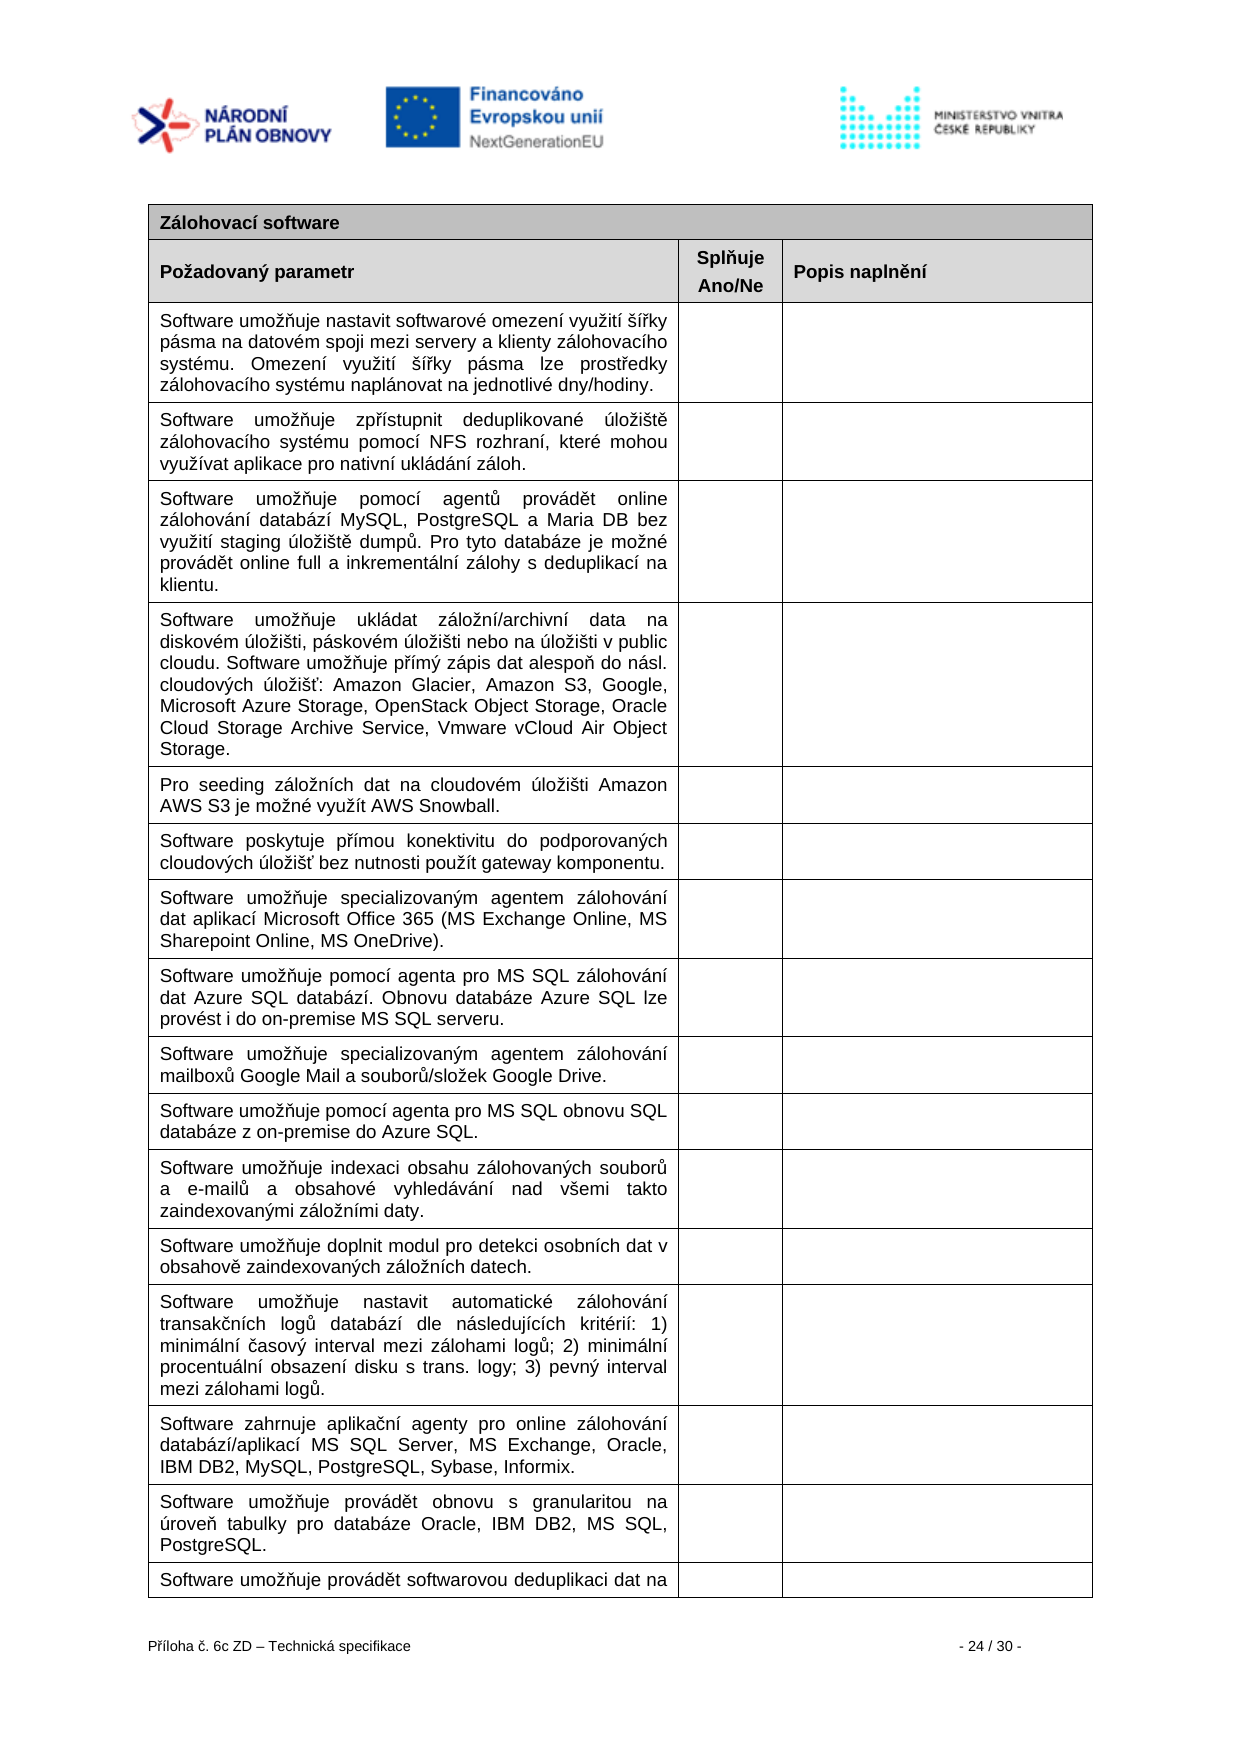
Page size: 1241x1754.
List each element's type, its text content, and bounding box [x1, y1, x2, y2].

table_cell [783, 303, 1092, 402]
table_cell Software zahrnuje aplikační agenty pro online zálohování databází/aplikací MS SQL Server, MS Exchange, Oracle, IBM DB2, MySQL, PostgreSQL, Sybase, Informix. [149, 1406, 678, 1484]
table_cell [783, 1406, 1092, 1484]
table_cell Software umožňuje pomocí agentů provádět online zálohování databází MySQL, PostgreSQL a Maria DB bez využití staging úložiště dumpů. Pro tyto databáze je možné provádět online full a inkrementální zálohy s deduplikací na klientu. [149, 481, 678, 602]
table_cell Splňuje Ano/Ne [679, 240, 782, 302]
table_cell Software umožňuje pomocí agenta pro MS SQL zálohování dat Azure SQL databází. Obnovu databáze Azure SQL lze provést i do on-premise MS SQL serveru. [149, 959, 678, 1036]
table_cell [783, 959, 1092, 1036]
table_cell [679, 303, 782, 402]
table_cell [679, 1285, 782, 1405]
table_cell Software umožňuje ukládat záložní/archivní data na diskovém úložišti, páskovém úložišti nebo na úložišti v public cloudu. Software umožňuje přímý zápis dat alespoň do násl. cloudových úložišť: Amazon Glacier, Amazon S3, Google, Microsoft Azure Storage, OpenStack Object Storage, Oracle Cloud Storage Archive Service, Vmware vCloud Air Object Storage. [149, 603, 678, 766]
table_cell [783, 1150, 1092, 1227]
table_cell [679, 1563, 782, 1597]
table_cell [783, 767, 1092, 823]
table_cell [679, 1485, 782, 1562]
table_cell Software umožňuje provádět softwarovou deduplikaci dat na zdroji (klientu zál. systému) nebo na serveru zálohovacího systému. [149, 1563, 678, 1597]
table_cell [783, 1229, 1092, 1284]
table_cell Software poskytuje přímou konektivitu do podporovaných cloudových úložišť bez nutnosti použít gateway komponentu. [149, 824, 678, 879]
table_cell [679, 1150, 782, 1227]
table_cell Software umožňuje nastavit automatické zálohování transakčních logů databází dle následujících kritérií: 1) minimální časový interval mezi zálohami logů; 2) minimální procentuální obsazení disku s trans. logy; 3) pevný interval mezi zálohami logů. [149, 1285, 678, 1405]
table_cell [679, 880, 782, 958]
table_cell Popis naplnění [783, 240, 1092, 302]
picture [118, 65, 1063, 168]
table_cell Software umožňuje zpřístupnit deduplikované úložiště zálohovacího systému pomocí NFS rozhraní, které mohou využívat aplikace pro nativní ukládání záloh. [149, 403, 678, 480]
table_cell Software umožňuje nastavit softwarové omezení využití šířky pásma na datovém spoji mezi servery a klienty zálohovacího systému. Omezení využití šířky pásma lze prostředky zálohovacího systému naplánovat na jednotlivé dny/hodiny. [149, 303, 678, 402]
table_cell Software umožňuje doplnit modul pro detekci osobních dat v obsahově zaindexovaných záložních datech. [149, 1229, 678, 1284]
table_cell [679, 1094, 782, 1149]
table_cell [783, 824, 1092, 879]
table_cell Software umožňuje provádět obnovu s granularitou na úroveň tabulky pro databáze Oracle, IBM DB2, MS SQL, PostgreSQL. [149, 1485, 678, 1562]
table_cell [783, 1563, 1092, 1597]
table_cell [783, 1037, 1092, 1092]
table_cell Software umožňuje specializovaným agentem zálohování dat aplikací Microsoft Office 365 (MS Exchange Online, MS Sharepoint Online, MS OneDrive). [149, 880, 678, 958]
table_cell [783, 603, 1092, 766]
table_cell [679, 1037, 782, 1092]
table_cell Software umožňuje specializovaným agentem zálohování mailboxů Google Mail a souborů/složek Google Drive. [149, 1037, 678, 1092]
table_cell [783, 1094, 1092, 1149]
table_cell [783, 880, 1092, 958]
table_cell [679, 767, 782, 823]
table_cell [679, 403, 782, 480]
table_cell [783, 1285, 1092, 1405]
table_cell [679, 603, 782, 766]
table_cell Software umožňuje pomocí agenta pro MS SQL obnovu SQL databáze z on-premise do Azure SQL. [149, 1094, 678, 1149]
table_cell Požadovaný parametr [149, 240, 678, 302]
table_cell [679, 481, 782, 602]
table_cell [679, 824, 782, 879]
table_cell [679, 1229, 782, 1284]
table_cell [783, 481, 1092, 602]
table_cell Software umožňuje indexaci obsahu zálohovaných souborů a e-mailů a obsahové vyhledávání nad všemi takto zaindexovanými záložními daty. [149, 1150, 678, 1227]
table_cell [783, 403, 1092, 480]
table_cell [783, 1485, 1092, 1562]
table_header Zálohovací software [149, 205, 1092, 239]
table_cell Pro seeding záložních dat na cloudovém úložišti Amazon AWS S3 je možné využít AWS Snowball. [149, 767, 678, 823]
table_cell [679, 1406, 782, 1484]
table_cell [679, 959, 782, 1036]
